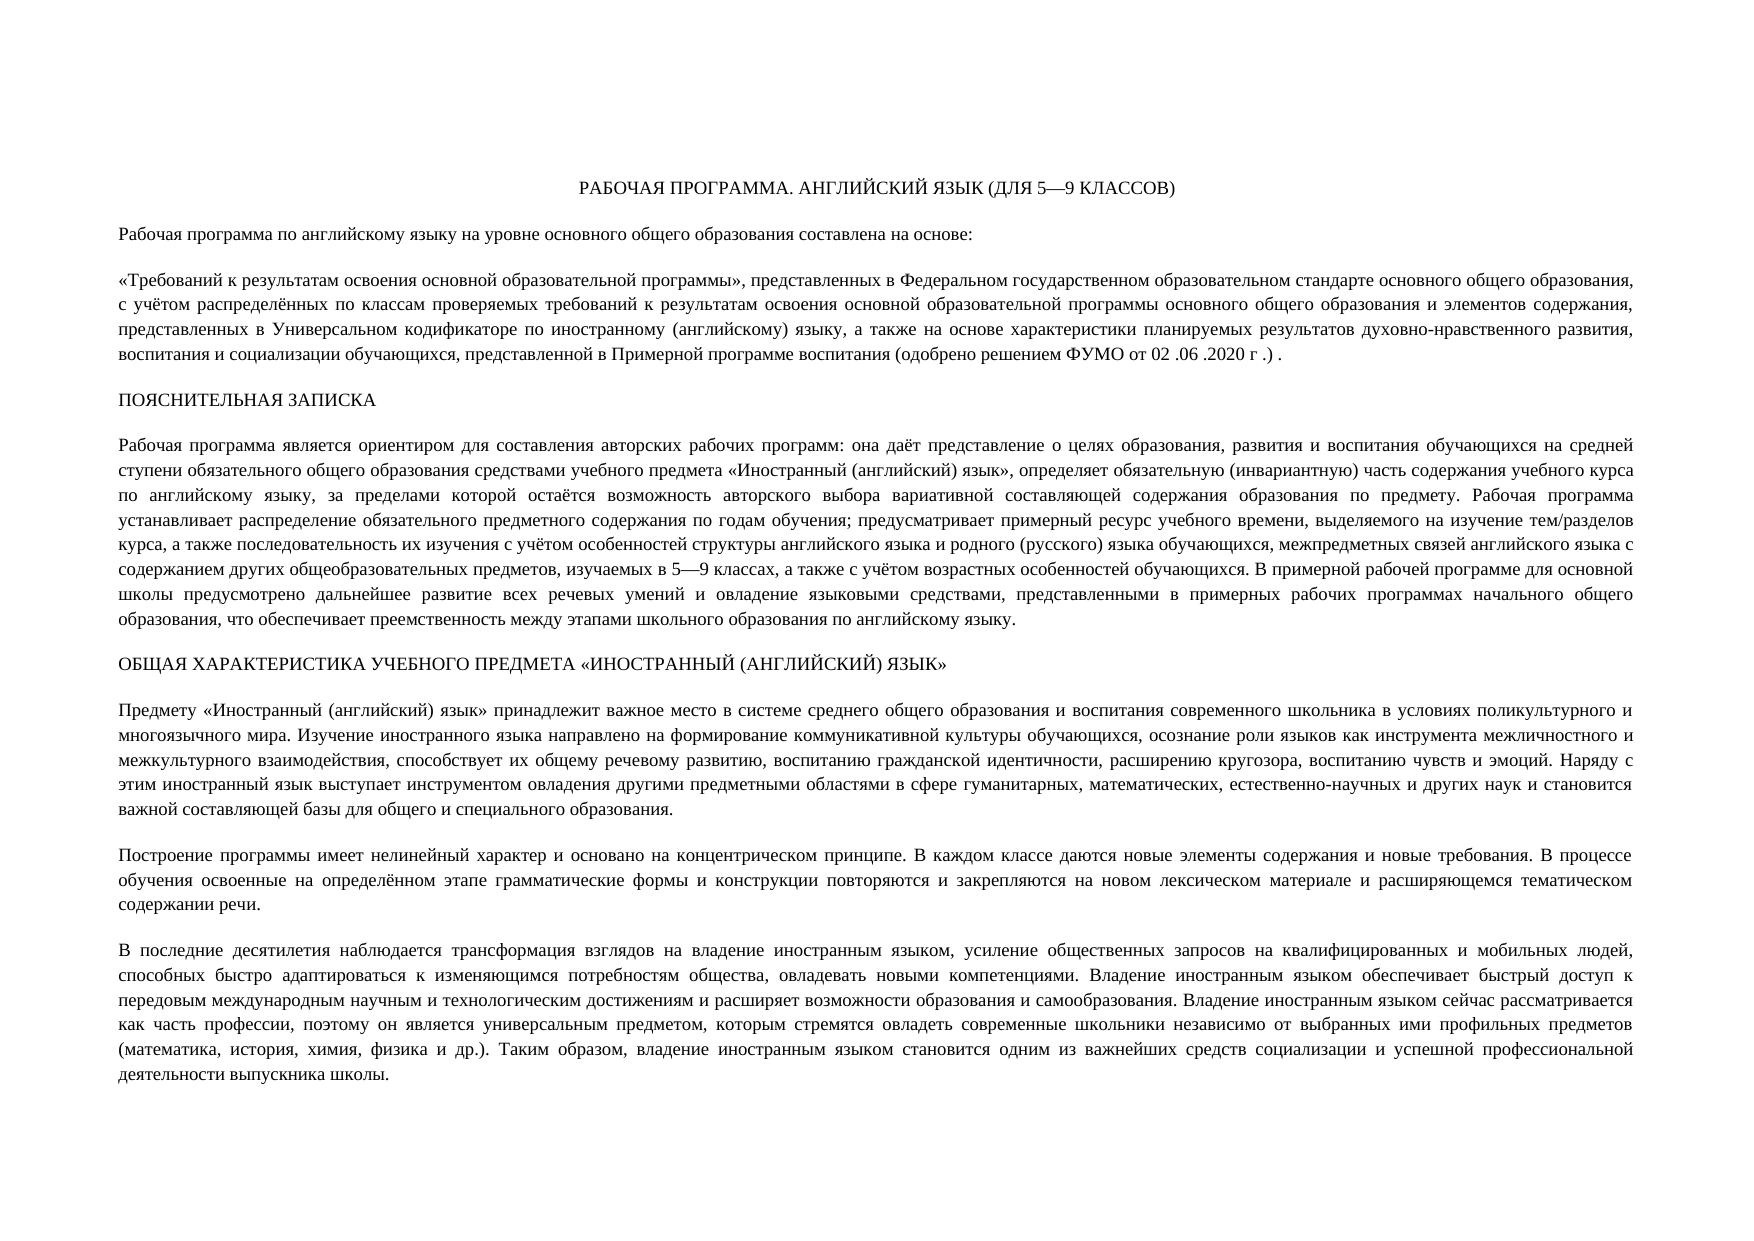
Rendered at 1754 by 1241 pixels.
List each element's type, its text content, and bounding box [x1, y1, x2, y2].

text «Требований к результатам освоения основной образовательной программы», представленных в Федеральном государственном образовательном стандарте основного общего образования, с учётом распределённых по классам проверяемых требований к результатам освоения основной образовательной программы основного общего образования и элементов содержания, представленных в Универсальном кодификаторе по иностранному (английскому) языку, а также на основе характеристики планируемых результатов духовно-нравственного развития, воспитания и социализации обучающихся, представленной в Примерной программе воспитания (одобрено решением ФУМО от 02 .06 .2020 г .) . [118, 268, 1636, 364]
text Построение программы имеет нелинейный характер и основано на концентрическом принципе. В каждом классе даются новые элементы содержания и новые требования. В процессе обучения освоенные на определённом этапе грамматические формы и конструкции повторяются и закрепляются на новом лексическом материале и расширяющемся тематическом содержании речи. [118, 844, 1636, 915]
text РАБОЧАЯ ПРОГРАММА. АНГЛИЙСКИЙ ЯЗЫК (ДЛЯ 5—9 КЛАССОВ) [118, 177, 1636, 199]
text ПОЯСНИТЕЛЬНАЯ ЗАПИСКА [118, 388, 1636, 410]
text ОБЩАЯ ХАРАКТЕРИСТИКА УЧЕБНОГО ПРЕДМЕТА «ИНОСТРАННЫЙ (АНГЛИЙСКИЙ) ЯЗЫК» [118, 653, 1636, 675]
text Рабочая программа по английскому языку на уровне основного общего образования составлена на основе: [118, 223, 1636, 244]
text В последние десятилетия наблюдается трансформация взглядов на владение иностранным языком, усиление общественных запросов на квалифицированных и мобильных людей, способных быстро адаптироваться к изменяющимся потребностям общества, овладевать новыми компетенциями. Владение иностранным языком обеспечивает быстрый доступ к передовым международным научным и технологическим достижениям и расширяет возможности образования и самообразования. Владение иностранным языком сейчас рассматривается как часть профессии, поэтому он является универсальным предметом, которым стремятся овладеть современные школьники независимо от выбранных ими профильных предметов (математика, история, химия, физика и др.). Таким образом, владение иностранным языком становится одним из важнейших средств социализации и успешной профессиональной деятельности выпускника школы. [118, 939, 1636, 1084]
text Рабочая программа является ориентиром для составления авторских рабочих программ: она даёт представление о целях образования, развития и воспитания обучающихся на средней ступени обязательного общего образования средствами учебного предмета «Иностранный (английский) язык», определяет обязательную (инвариантную) часть содержания учебного курса по английскому языку, за пределами которой остаётся возможность авторского выбора вариативной составляющей содержания образования по предмету. Рабочая программа устанавливает распределение обязательного предметного содержания по годам обучения; предусматривает примерный ресурс учебного времени, выделяемого на изучение тем/разделов курса, а также последовательность их изучения с учётом особенностей структуры английского языка и родного (русского) языка обучающихся, межпредметных связей английского языка с содержанием других общеобразовательных предметов, изучаемых в 5—9 классах, а также с учётом возрастных особенностей обучающихся. В примерной рабочей программе для основной школы предусмотрено дальнейшее развитие всех речевых умений и овладение языковыми средствами, представленными в примерных рабочих программах начального общего образования, что обеспечивает преемственность между этапами школьного образования по английскому языку. [118, 434, 1636, 629]
text Предмету «Иностранный (английский) язык» принадлежит важное место в системе среднего общего образования и воспитания современного школьника в условиях поликультурного и многоязычного мира. Изучение иностранного языка направлено на формирование коммуникативной культуры обучающихся, осознание роли языков как инструмента межличностного и межкультурного взаимодействия, способствует их общему речевому развитию, воспитанию гражданской идентичности, расширению кругозора, воспитанию чувств и эмоций. Наряду с этим иностранный язык выступает инструментом овладения другими предметными областями в сфере гуманитарных, математических, естественно-научных и других наук и становится важной составляющей базы для общего и специального образования. [118, 699, 1636, 819]
